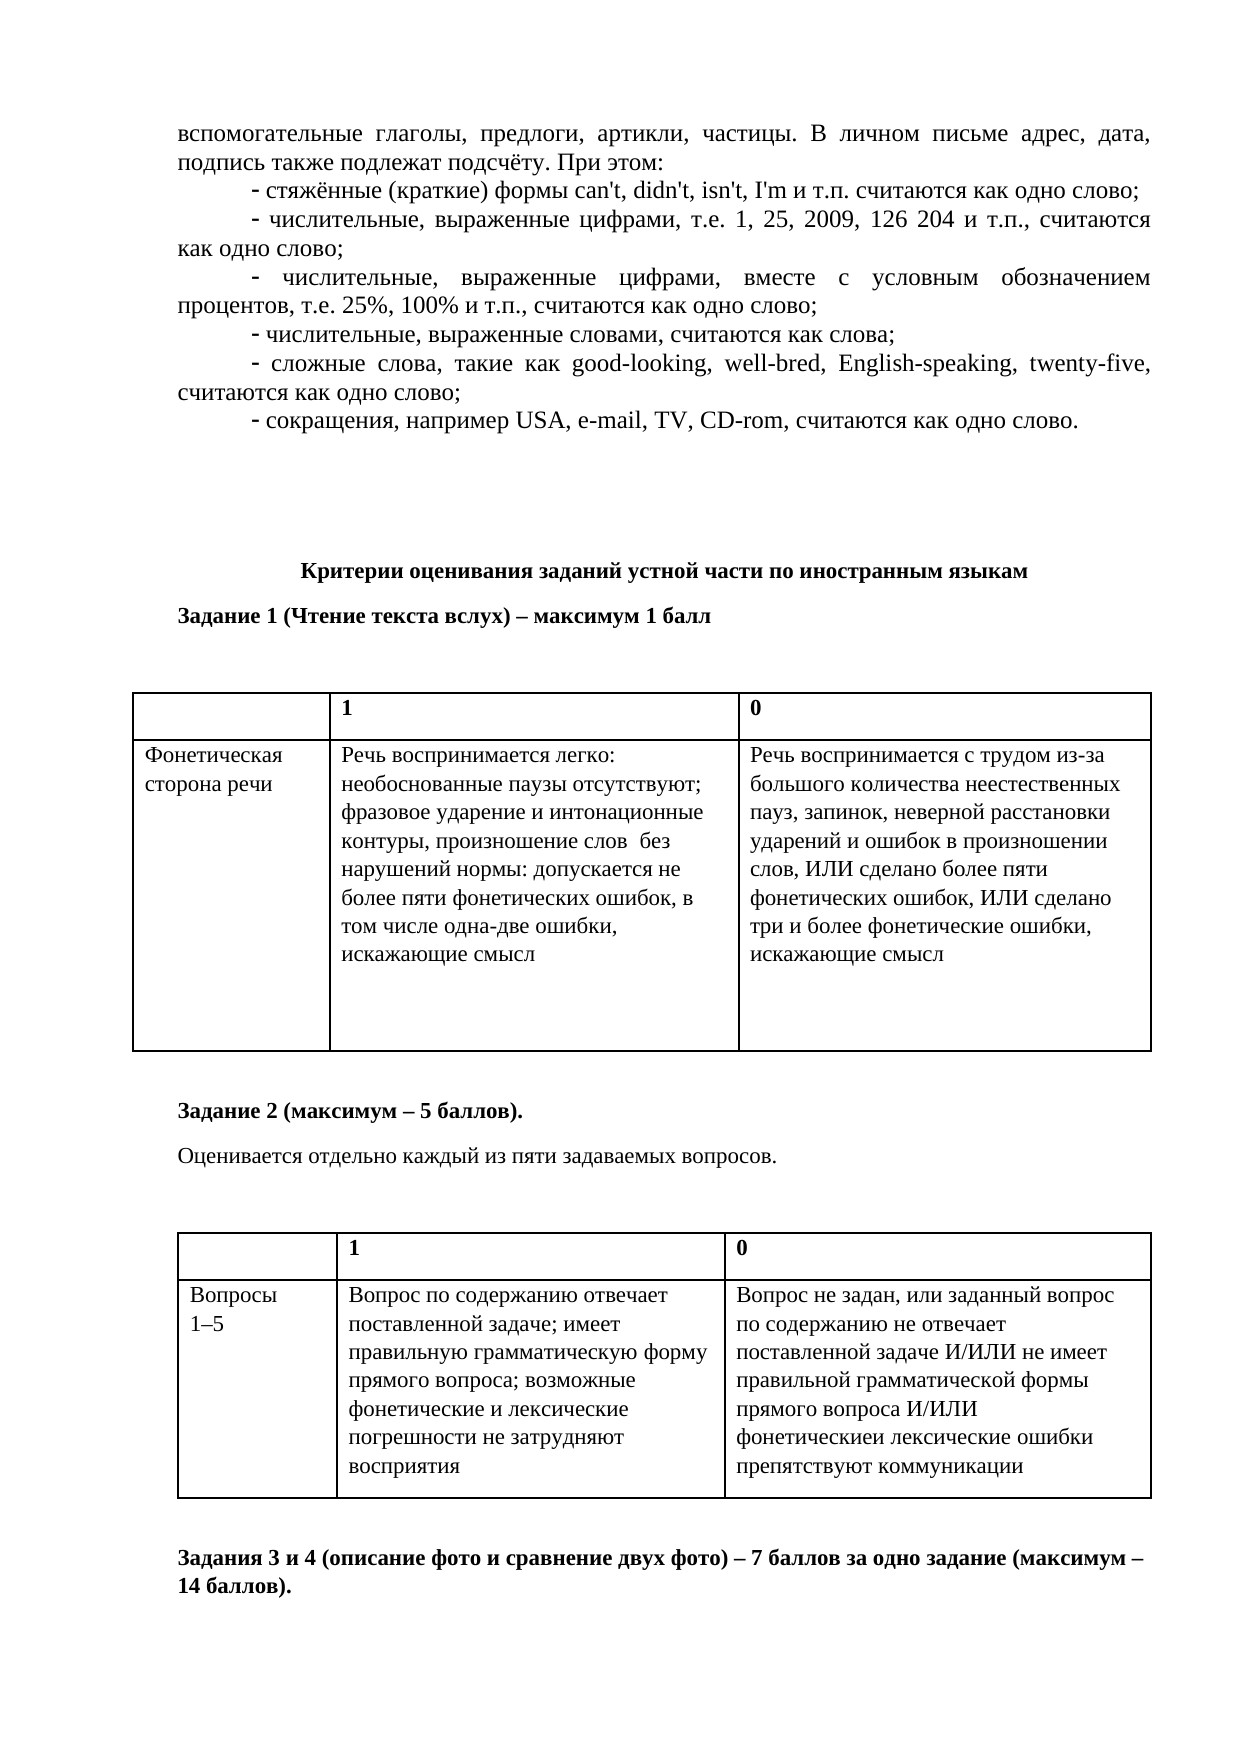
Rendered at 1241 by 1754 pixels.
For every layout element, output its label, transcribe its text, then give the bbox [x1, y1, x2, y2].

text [177, 118, 1152, 176]
text Критерии оценивания заданий устной части по иностранным языкам [177, 557, 1152, 583]
text числительные, выраженные цифрами, вместе с условным обозначением процентов, т.е. 25%, 100% и т.п., считаются как одно слово; [177, 262, 1152, 319]
text Задание 2 (максимум – 5 баллов). [177, 1097, 1152, 1123]
text сокращения, например USA, e-mail, TV, CD-rom, считаются как одно слово. [177, 406, 1152, 434]
text числительные, выраженные цифрами, т.е. 1, 25, 2009, 126 204 и т.п., считаются как одно слово; [177, 204, 1152, 262]
text Оценивается отдельно каждый из пяти задаваемых вопросов. [177, 1142, 1152, 1168]
table_header [134, 694, 329, 739]
text Задания 3 и 4 (описание фото и сравнение двух фото) – 7 баллов за одно задание (максимум – 14 баллов). [177, 1544, 1152, 1599]
table_header [179, 1234, 336, 1279]
table_cell Фонетическая сторона речи [134, 741, 329, 1049]
table_cell Вопрос не задан, или заданный вопрос по содержанию не отвечает поставленной задаче И/ИЛИ не имеет правильной грамматической формы прямого вопроса И/ИЛИ фонетическиеи лексические ошибки препятствуют коммуникации [726, 1281, 1150, 1497]
table_header 0 [726, 1234, 1150, 1279]
table_cell Речь воспринимается легко: необоснованные паузы отсутствуют; фразовое ударение и интонационные контуры, произношение слов без нарушений нормы: допускается не более пяти фонетических ошибок, в том числе одна-две ошибки, искажающие смысл [331, 741, 738, 1049]
text числительные, выраженные словами, считаются как слова; [177, 319, 1152, 348]
table_header 0 [740, 694, 1150, 739]
text Задание 1 (Чтение текста вслух) – максимум 1 балл [177, 602, 1152, 628]
table_cell Речь воспринимается с трудом из-за большого количества неестественных пауз, запинок, неверной расстановки ударений и ошибок в произношении слов, ИЛИ сделано более пяти фонетических ошибок, ИЛИ сделано три и более фонетические ошибки, искажающие смысл [740, 741, 1150, 1049]
table_header 1 [338, 1234, 724, 1279]
text сложные слова, такие как good-looking, well-bred, English-speaking, twenty-five, считаются как одно слово; [177, 348, 1152, 406]
text стяжённые (краткие) формы can't, didn't, isn't, I'm и т.п. считаются как одно слово; [177, 176, 1152, 204]
table_header 1 [331, 694, 738, 739]
table_cell Вопрос по содержанию отвечает поставленной задаче; имеет правильную грамматическую форму прямого вопроса; возможные фонетические и лексические погрешности не затрудняют восприятия [338, 1281, 724, 1497]
table_cell Вопросы 1–5 [179, 1281, 336, 1497]
